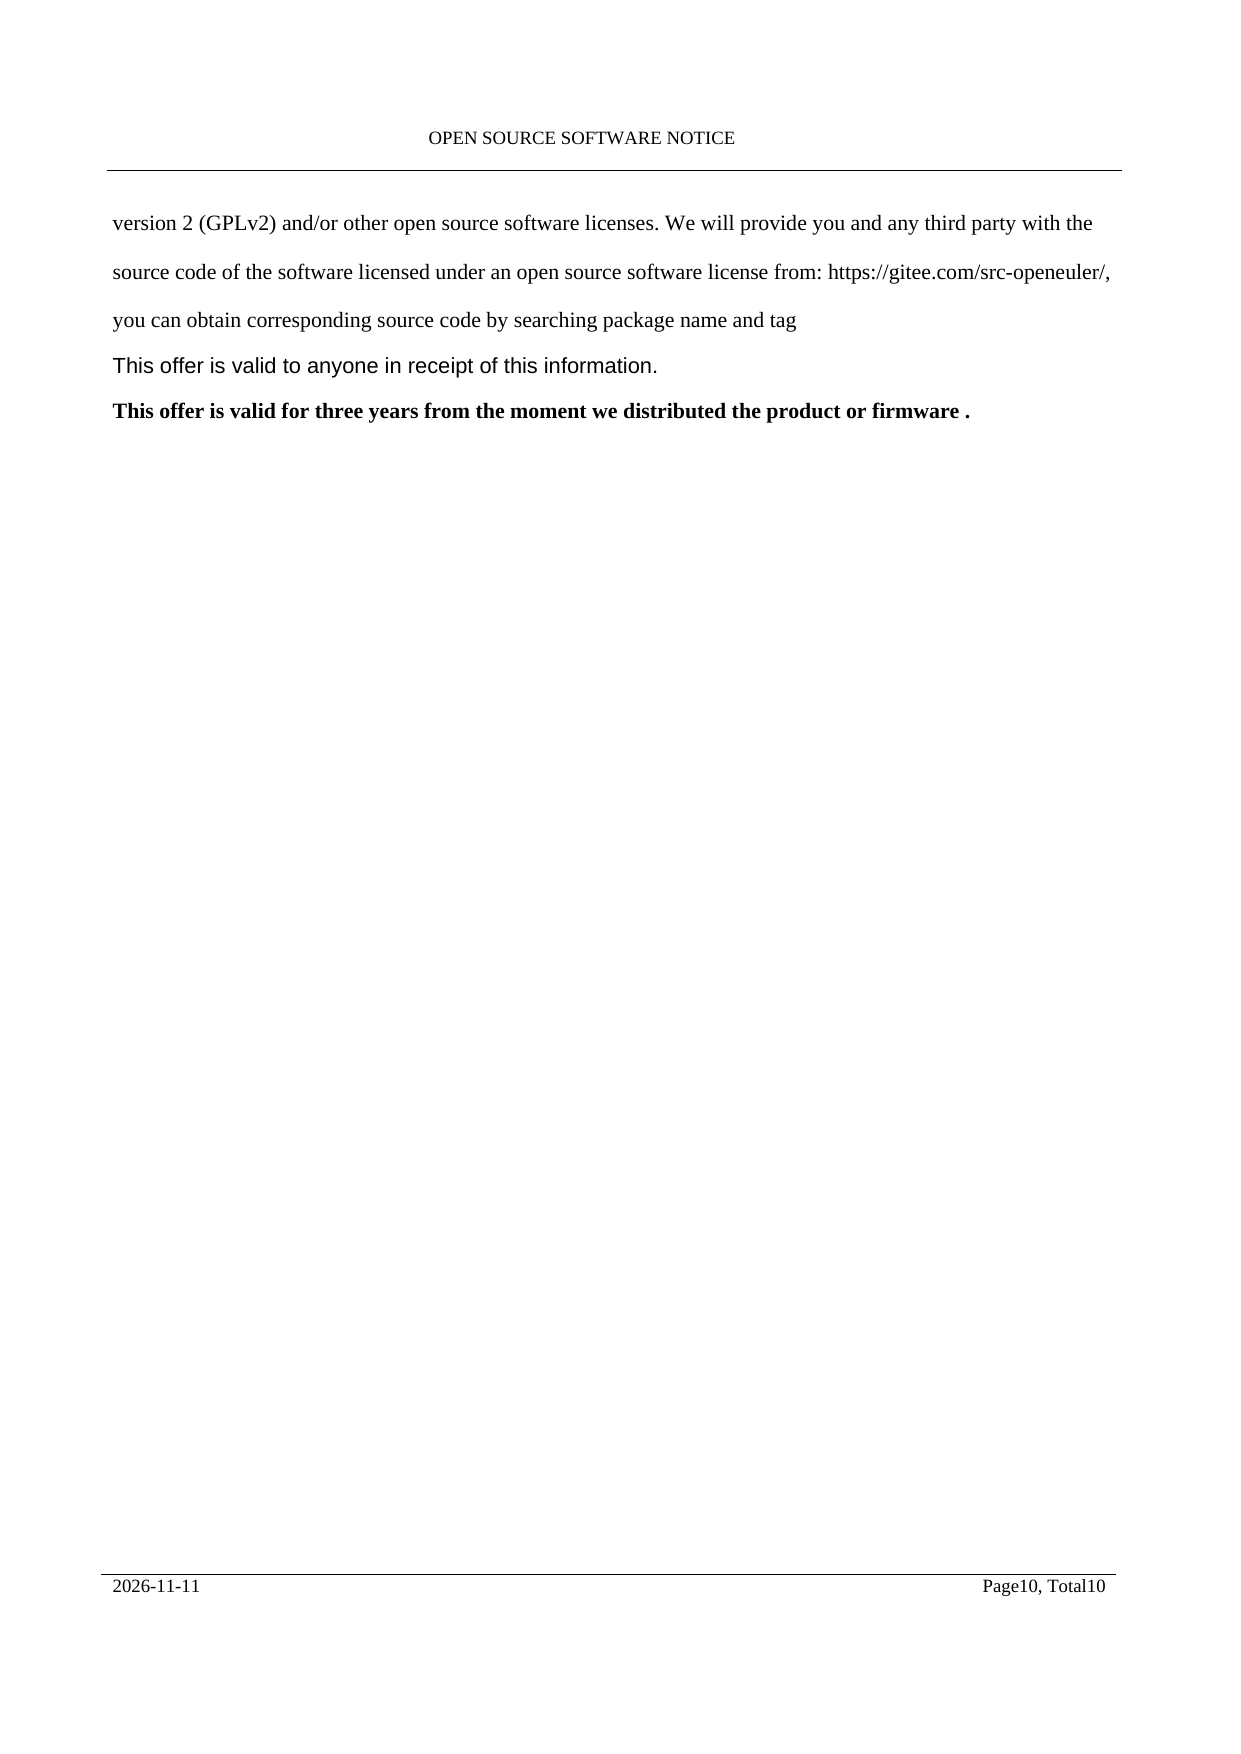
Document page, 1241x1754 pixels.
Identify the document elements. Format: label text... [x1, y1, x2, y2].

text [112, 206, 1128, 336]
text This offer is valid to anyone in receipt of this information. [112, 349, 1128, 381]
text This offer is valid for three years from the moment we distributed the product or firmware . [112, 394, 1128, 427]
